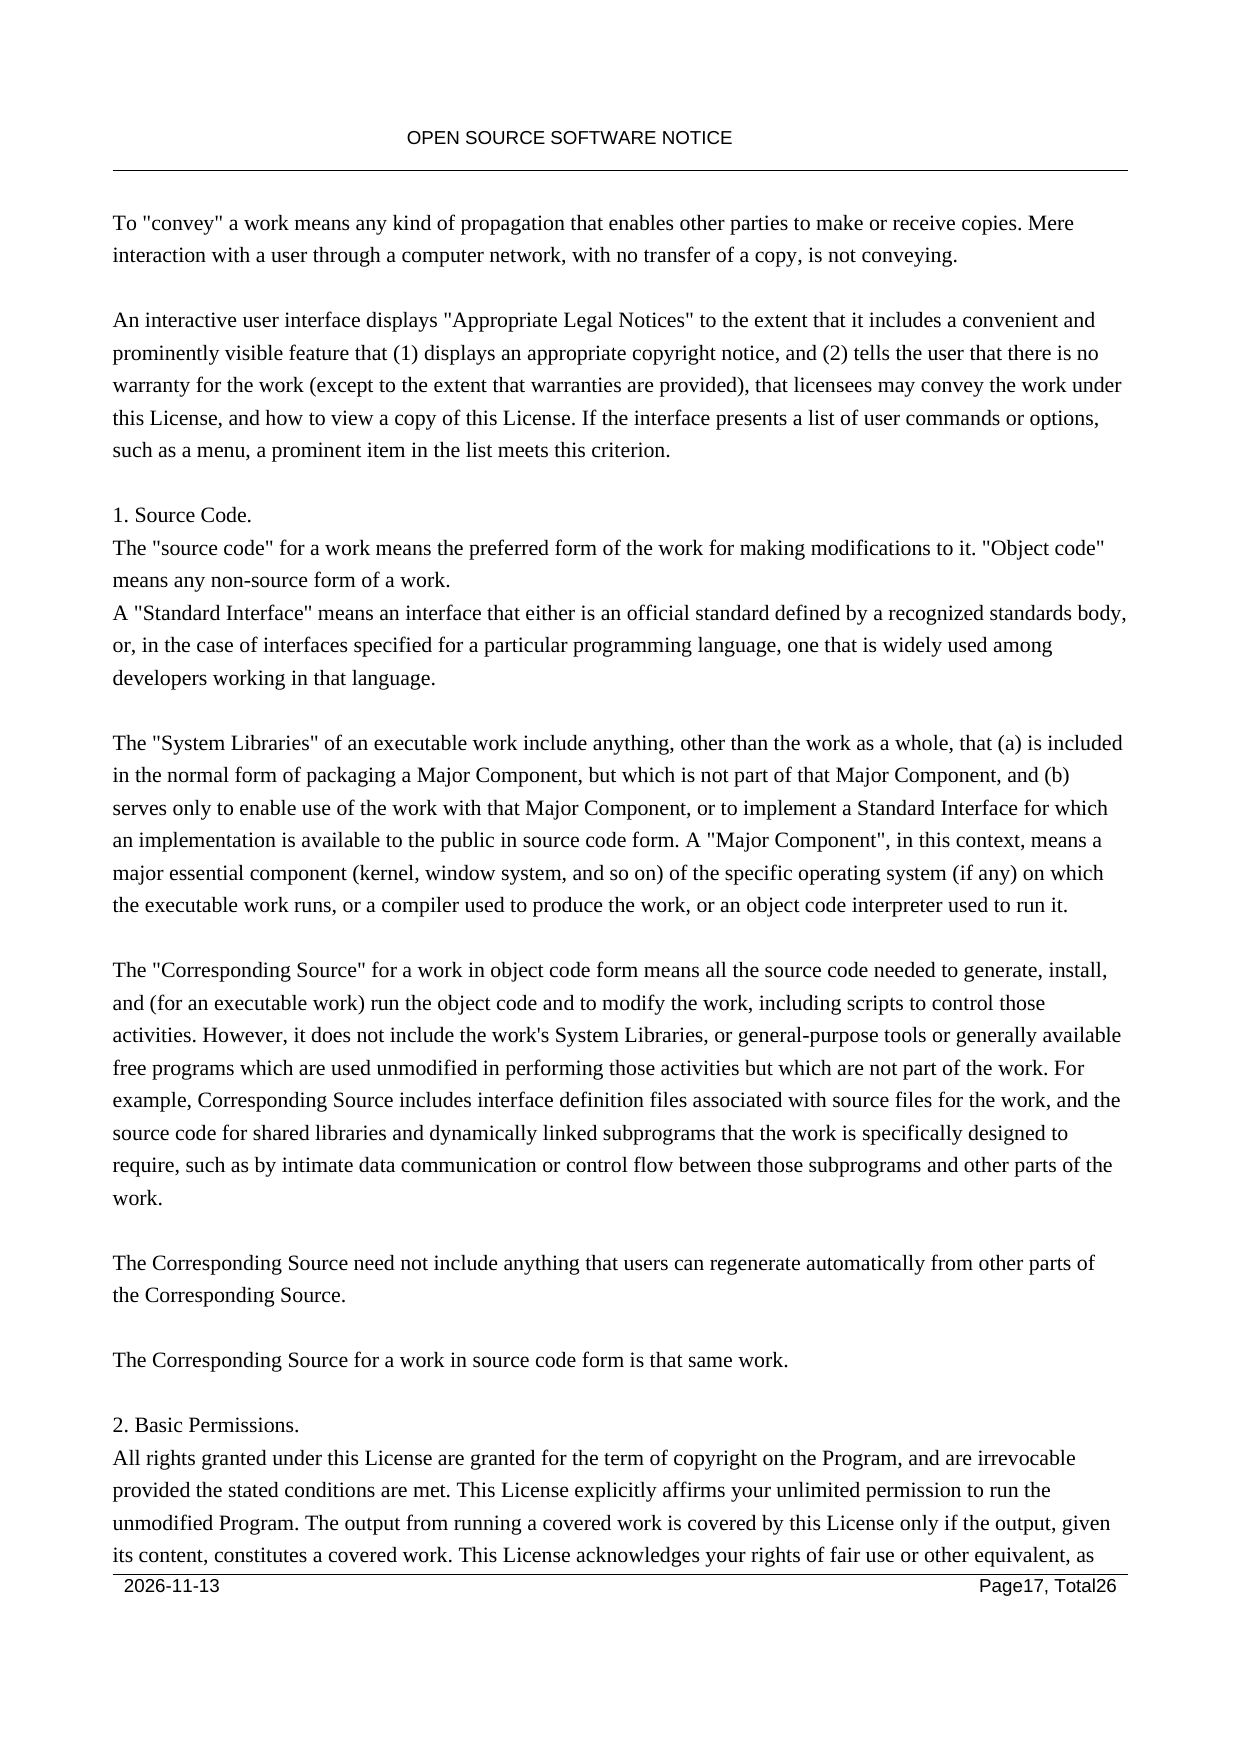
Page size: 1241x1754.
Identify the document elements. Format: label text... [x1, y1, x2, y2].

text 1. Source Code. [112, 499, 1128, 531]
text 2. Basic Permissions. [112, 1409, 1128, 1441]
text An interactive user interface displays "Appropriate Legal Notices" to the extent that it includes a convenient and prominently visible feature that (1) displays an appropriate copyright notice, and (2) tells the user that there is no warranty for the work (except to the extent that warranties are provided), that licensees may convey the work under this License, and how to view a copy of this License. If the interface presents a list of user commands or options, such as a menu, a prominent item in the list meets this criterion. [112, 304, 1128, 466]
text To "convey" a work means any kind of propagation that enables other parties to make or receive copies. Mere interaction with a user through a computer network, with no transfer of a copy, is not conveying. [112, 206, 1128, 271]
text The "Corresponding Source" for a work in object code form means all the source code needed to generate, install, and (for an executable work) run the object code and to modify the work, including scripts to control those activities. However, it does not include the work's System Libraries, or general-purpose tools or generally available free programs which are used unmodified in performing those activities but which are not part of the work. For example, Corresponding Source includes interface definition files associated with source files for the work, and the source code for shared libraries and dynamically linked subprograms that the work is specifically designed to require, such as by intimate data communication or control flow between those subprograms and other parts of the work. [112, 954, 1128, 1214]
text The "System Libraries" of an executable work include anything, other than the work as a whole, that (a) is included in the normal form of packaging a Major Component, but which is not part of that Major Component, and (b) serves only to enable use of the work with that Major Component, or to implement a Standard Interface for which an implementation is available to the public in source code form. A "Major Component", in this context, means a major essential component (kernel, window system, and so on) of the specific operating system (if any) on which the executable work runs, or a compiler used to produce the work, or an object code interpreter used to run it. [112, 726, 1128, 921]
text The Corresponding Source for a work in source code form is that same work. [112, 1344, 1128, 1376]
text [112, 1441, 1128, 1571]
text The Corresponding Source need not include anything that users can regenerate automatically from other parts of the Corresponding Source. [112, 1246, 1128, 1311]
text A "Standard Interface" means an interface that either is an official standard defined by a recognized standards body, or, in the case of interfaces specified for a particular programming language, one that is widely used among developers working in that language. [112, 596, 1128, 694]
text The "source code" for a work means the preferred form of the work for making modifications to it. "Object code" means any non-source form of a work. [112, 531, 1128, 596]
